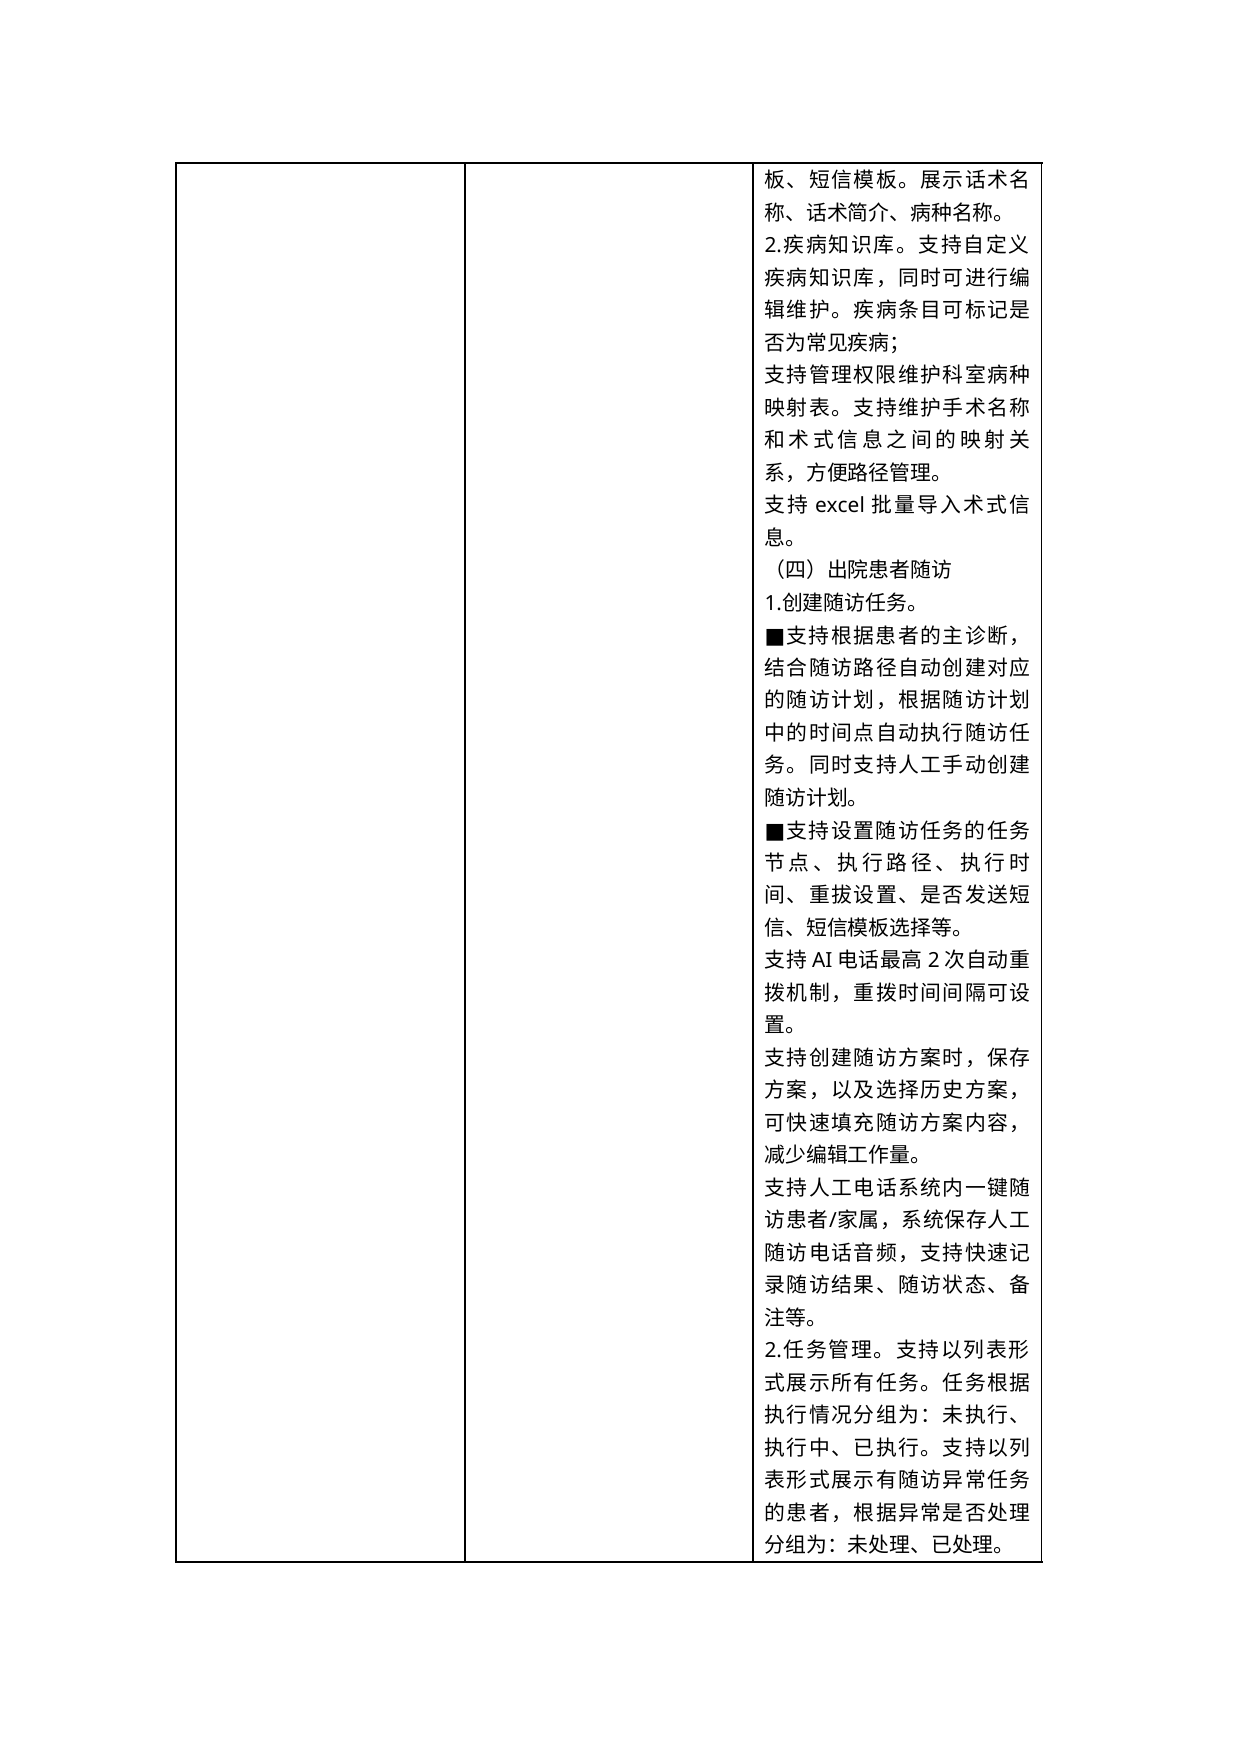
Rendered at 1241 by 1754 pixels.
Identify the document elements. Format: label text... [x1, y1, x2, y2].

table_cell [754, 164, 1041, 1561]
table_cell 1 [177, 164, 464, 1561]
table_cell [466, 164, 752, 1561]
